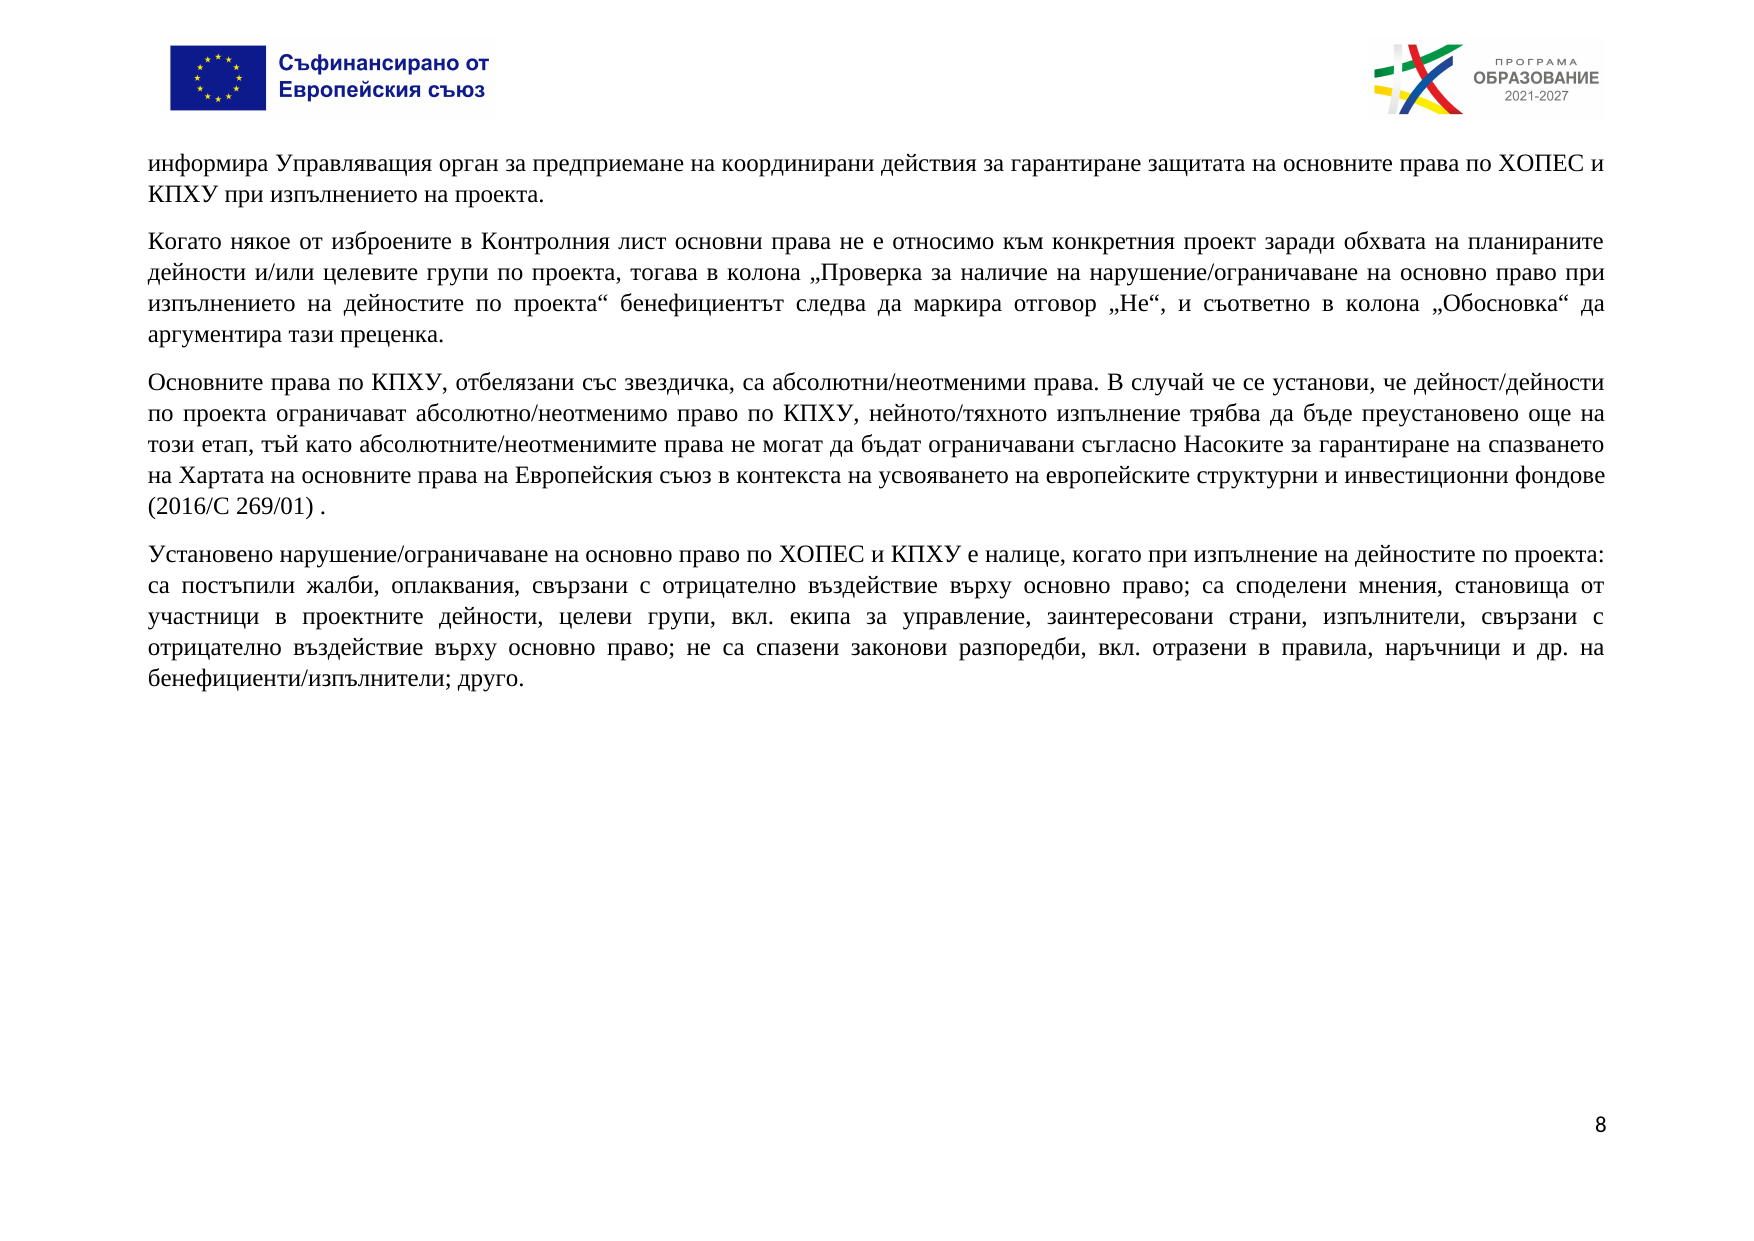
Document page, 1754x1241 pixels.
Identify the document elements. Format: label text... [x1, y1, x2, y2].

text Основните права по КПХУ, отбелязани със звездичка, са абсолютни/неотменими права. В случай че се установи, че дейност/дейности по проекта ограничават абсолютно/неотменимо право по КПХУ, нейното/тяхното изпълнение трябва да бъде преустановено още на този етап, тъй като абсолютните/неотменимите права не могат да бъдат ограничавани съгласно Насоките за гарантиране на спазването на Хартата на основните права на Европейския съюз в контекста на усвояването на европейските структурни и инвестиционни фондове (2016/С 269/01) . [148, 367, 1606, 520]
text Установено нарушение/ограничаване на основно право по ХОПЕС и КПХУ е налице, когато при изпълнение на дейностите по проекта: са постъпили жалби, оплаквания, свързани с отрицателно въздействие върху основно право; са споделени мнения, становища от участници в проектните дейности, целеви групи, вкл. екипа за управление, заинтересовани страни, изпълнители, свързани с отрицателно въздействие върху основно право; не са спазени законови разпоредби, вкл. отразени в правила, наръчници и др. на бенефициенти/изпълнители; друго. [148, 539, 1606, 692]
picture [161, 36, 497, 119]
picture [1364, 36, 1605, 121]
text Когато някое от изброените в Контролния лист основни права не е относимо към конкретния проект заради обхвата на планираните дейности и/или целевите групи по проекта, тогава в колона „Проверка за наличие на нарушение/ограничаване на основно право при изпълнението на дейностите по проекта“ бенефициентът следва да маркира отговор „Не“, и съответно в колона „Обосновка“ да аргументира тази преценка. [148, 226, 1606, 348]
